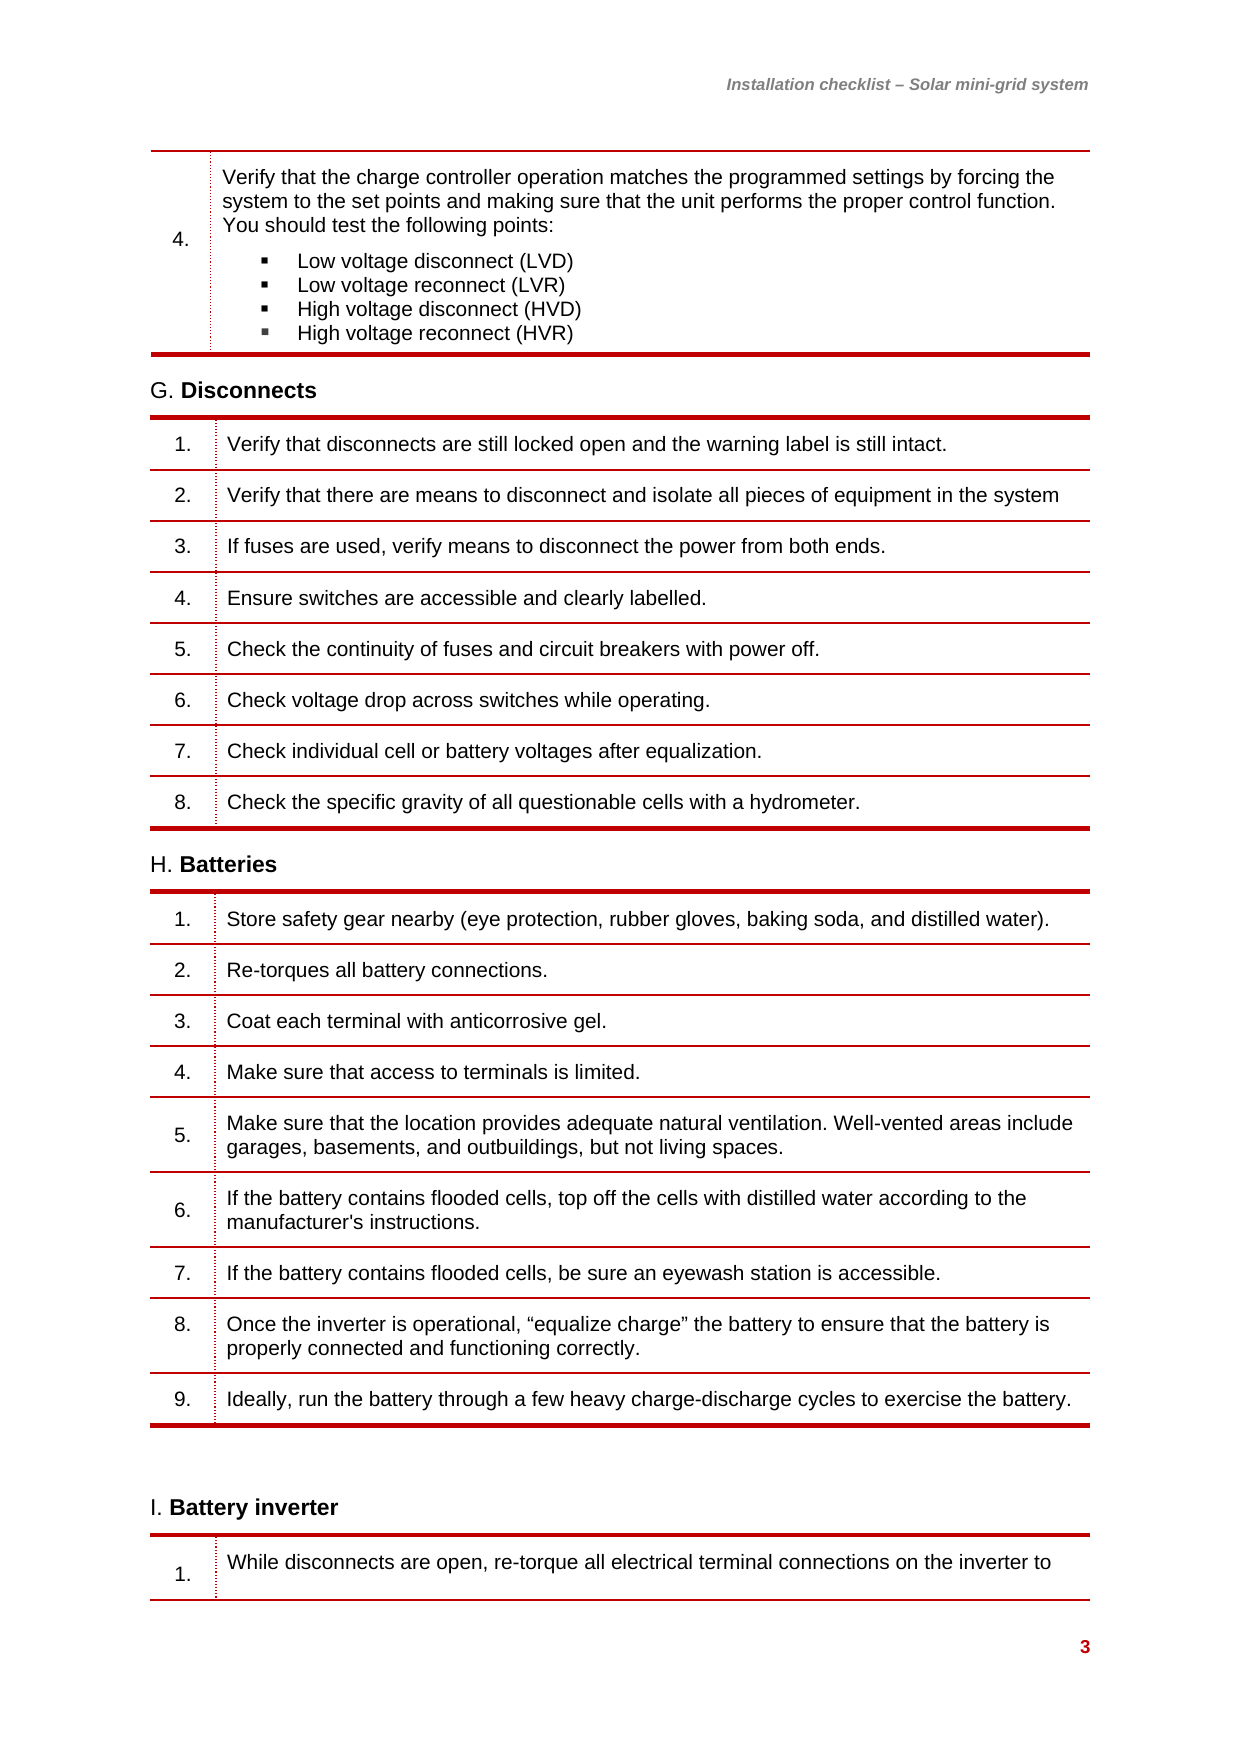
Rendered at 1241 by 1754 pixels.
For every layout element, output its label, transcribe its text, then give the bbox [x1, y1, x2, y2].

subtitle Battery inverter [150, 1499, 1090, 1520]
table_cell Re-torques all battery connections. [215, 945, 1090, 994]
table_cell 5. [150, 1098, 215, 1171]
table_cell 3. [150, 996, 215, 1045]
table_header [216, 1537, 1090, 1598]
subtitle Disconnects [150, 382, 1090, 403]
table_cell 8. [150, 1299, 215, 1372]
table_header 1. [150, 420, 216, 469]
table_cell Make sure that the location provides adequate natural ventilation. Well-vented areas include garages, basements, and outbuildings, but not living spaces. [215, 1098, 1090, 1171]
table_cell Verify that the charge controller operation matches the programmed settings by forcing the system to the set points and making sure that the unit performs the proper control function. You should test the following points: Low voltage disconnect (LVD) Low voltage reconnect (LVR) High voltage disconnect (HVD) High voltage reconnect (HVR) [211, 152, 1090, 352]
table_header Verify that disconnects are still locked open and the warning label is still intact. [216, 420, 1090, 469]
table_cell Check individual cell or battery voltages after equalization. [216, 726, 1090, 775]
table_cell 2. [150, 471, 216, 520]
table_cell 3. [150, 522, 216, 571]
table_cell 4. [150, 1047, 215, 1096]
table_cell 2. [150, 945, 215, 994]
table_cell Check the specific gravity of all questionable cells with a hydrometer. [216, 777, 1090, 826]
table_cell Coat each terminal with anticorrosive gel. [215, 996, 1090, 1045]
table_cell Ensure switches are accessible and clearly labelled. [216, 573, 1090, 622]
table_cell 6. [150, 675, 216, 724]
table_cell 6. [150, 1173, 215, 1246]
subtitle Batteries [150, 856, 1090, 877]
table_cell 7. [150, 1248, 215, 1297]
table_cell If fuses are used, verify means to disconnect the power from both ends. [216, 522, 1090, 571]
table_cell Verify that there are means to disconnect and isolate all pieces of equipment in the system [216, 471, 1090, 520]
table_cell Make sure that access to terminals is limited. [215, 1047, 1090, 1096]
table_cell 7. [150, 726, 216, 775]
table_header 1. [150, 1537, 216, 1598]
table_cell Check voltage drop across switches while operating. [216, 675, 1090, 724]
table_header 1. [150, 894, 215, 943]
table_cell If the battery contains flooded cells, be sure an eyewash station is accessible. [215, 1248, 1090, 1297]
table_cell If the battery contains flooded cells, top off the cells with distilled water according to the manufacturer's instructions. [215, 1173, 1090, 1246]
table_cell 4. [151, 152, 211, 352]
table_cell Check the continuity of fuses and circuit breakers with power off. [216, 624, 1090, 673]
table_cell 9. [150, 1374, 215, 1423]
table_cell Ideally, run the battery through a few heavy charge-discharge cycles to exercise the battery. [215, 1374, 1090, 1423]
table_cell 5. [150, 624, 216, 673]
table_cell 8. [150, 777, 216, 826]
table_cell Once the inverter is operational, “equalize charge” the battery to ensure that the battery is properly connected and functioning correctly. [215, 1299, 1090, 1372]
table_header Store safety gear nearby (eye protection, rubber gloves, baking soda, and distilled water). [215, 894, 1090, 943]
table_cell 4. [150, 573, 216, 622]
